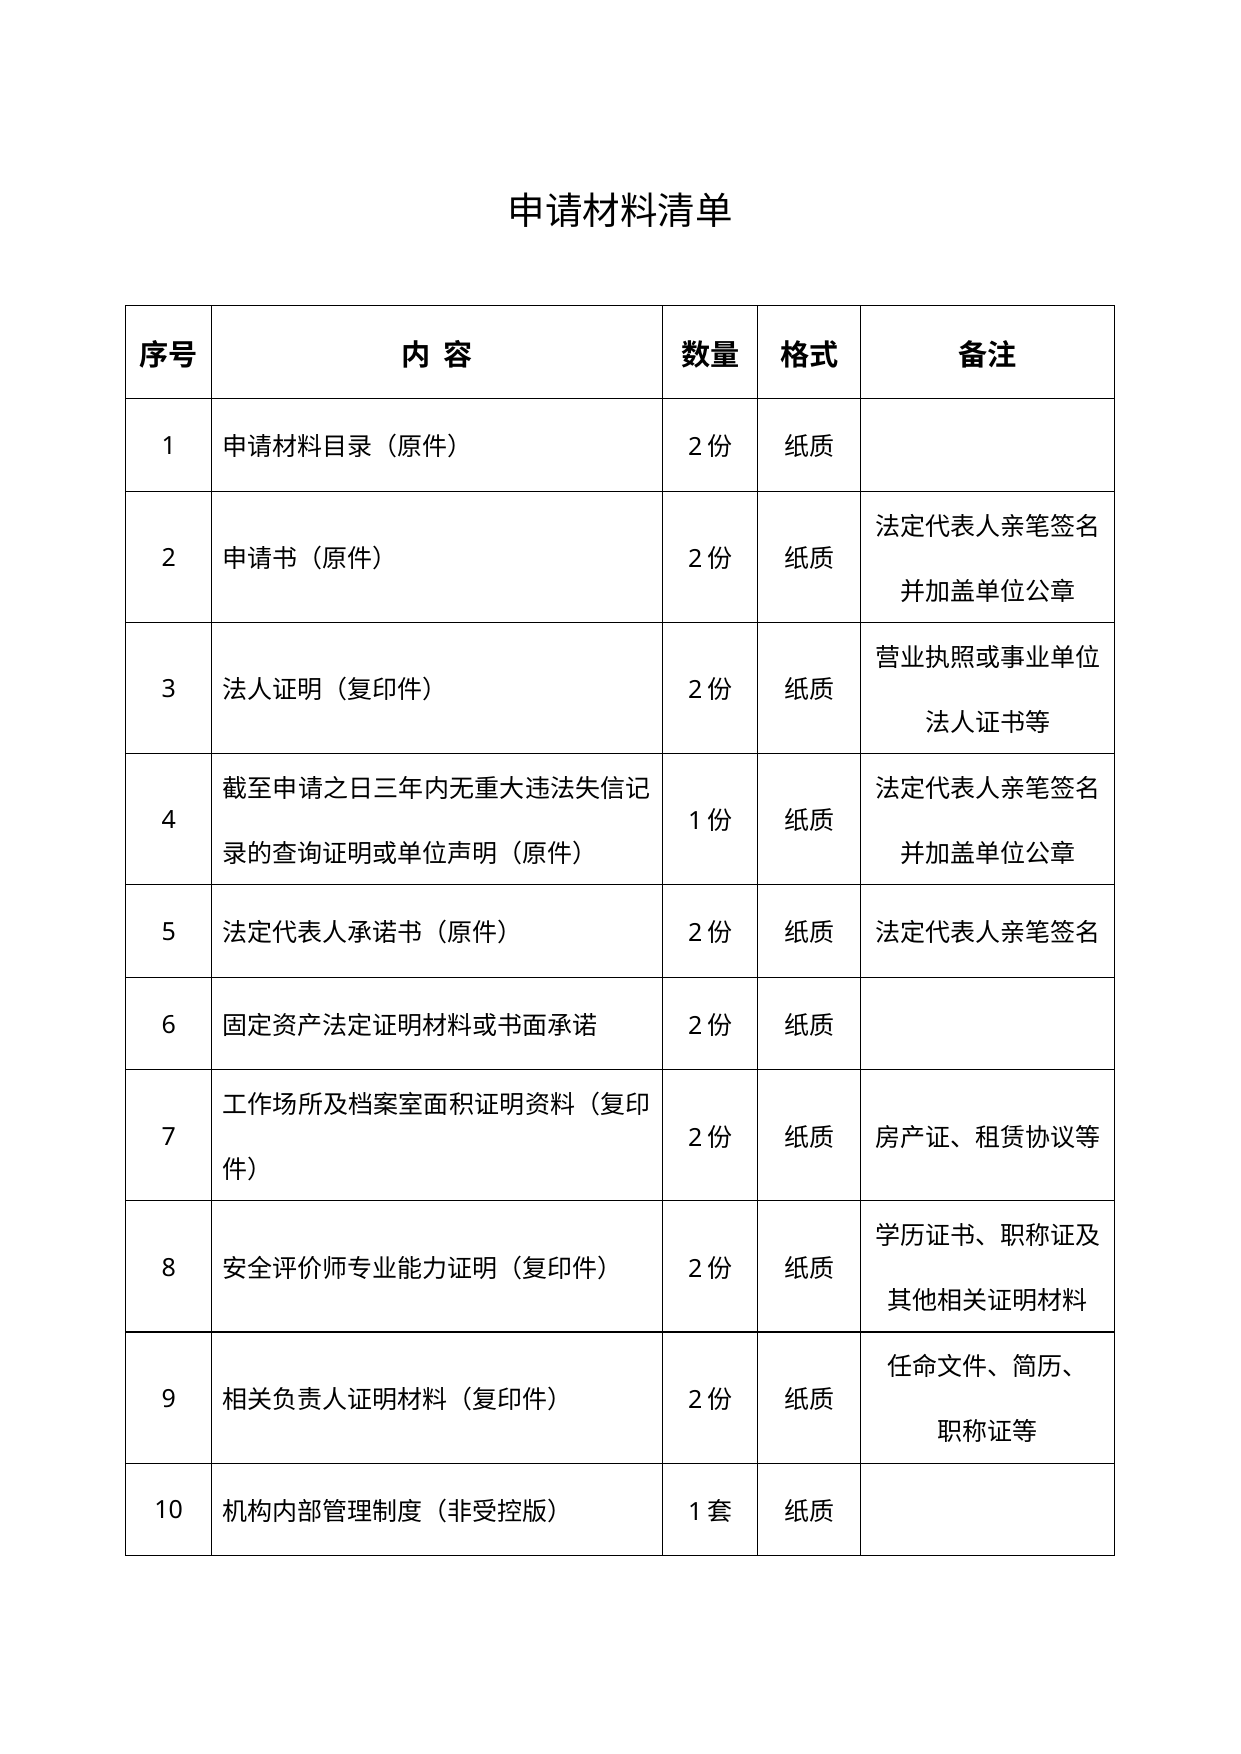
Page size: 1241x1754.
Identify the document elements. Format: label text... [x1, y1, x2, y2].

table_cell [861, 399, 1114, 491]
table_cell 法人证明（复印件） [212, 623, 662, 753]
table_cell 纸质 [758, 1464, 860, 1555]
table_cell 学历证书、职称证及其他相关证明材料 [861, 1201, 1114, 1331]
table_cell 安全评价师专业能力证明（复印件） [212, 1201, 662, 1331]
table_cell 工作场所及档案室面积证明资料（复印件） [212, 1070, 662, 1200]
table_cell 纸质 [758, 885, 860, 977]
table_cell 截至申请之日三年内无重大违法失信记录的查询证明或单位声明（原件） [212, 754, 662, 884]
table_cell 1 [126, 399, 211, 491]
table_cell 8 [126, 1201, 211, 1331]
table_header 序号 [126, 306, 211, 398]
table_cell 法定代表人亲笔签名并加盖单位公章 [861, 754, 1114, 884]
table_cell 纸质 [758, 623, 860, 753]
table_cell 房产证、租赁协议等 [861, 1070, 1114, 1200]
text 申请材料清单 [166, 175, 1075, 240]
table_cell 纸质 [758, 399, 860, 491]
table_cell 2份 [663, 492, 757, 622]
table_cell 2 [126, 492, 211, 622]
table_cell 9 [126, 1333, 211, 1462]
table_cell 6 [126, 978, 211, 1069]
table_cell 2份 [663, 1333, 757, 1462]
table_cell 法定代表人亲笔签名并加盖单位公章 [861, 492, 1114, 622]
table_header 格式 [758, 306, 860, 398]
table_header 备注 [861, 306, 1114, 398]
table_cell 2份 [663, 399, 757, 491]
table_header 数量 [663, 306, 757, 398]
table_header 内 容 [212, 306, 662, 398]
table_cell 营业执照或事业单位法人证书等 [861, 623, 1114, 753]
table_cell 机构内部管理制度（非受控版） [212, 1464, 662, 1555]
table_cell 纸质 [758, 1201, 860, 1331]
table_cell 2份 [663, 1070, 757, 1200]
table_cell [861, 1464, 1114, 1555]
table_cell 10 [126, 1464, 211, 1555]
table_cell [861, 978, 1114, 1069]
table_cell 2份 [663, 978, 757, 1069]
table_cell 1份 [663, 754, 757, 884]
table_cell 固定资产法定证明材料或书面承诺 [212, 978, 662, 1069]
table_cell 纸质 [758, 754, 860, 884]
table_cell 纸质 [758, 492, 860, 622]
table_cell 纸质 [758, 978, 860, 1069]
table_cell 3 [126, 623, 211, 753]
table_cell 7 [126, 1070, 211, 1200]
table_cell 1套 [663, 1464, 757, 1555]
table_cell 2份 [663, 1201, 757, 1331]
table_cell 任命文件、简历、 职称证等 [861, 1333, 1114, 1462]
table_cell 4 [126, 754, 211, 884]
table_cell 相关负责人证明材料（复印件） [212, 1333, 662, 1462]
table_cell 申请材料目录（原件） [212, 399, 662, 491]
table_cell 法定代表人亲笔签名 [861, 885, 1114, 977]
table_cell 2份 [663, 623, 757, 753]
table_cell 申请书（原件） [212, 492, 662, 622]
table_cell 纸质 [758, 1070, 860, 1200]
table_cell 5 [126, 885, 211, 977]
table_cell 法定代表人承诺书（原件） [212, 885, 662, 977]
table_cell 纸质 [758, 1333, 860, 1462]
table_cell 2份 [663, 885, 757, 977]
